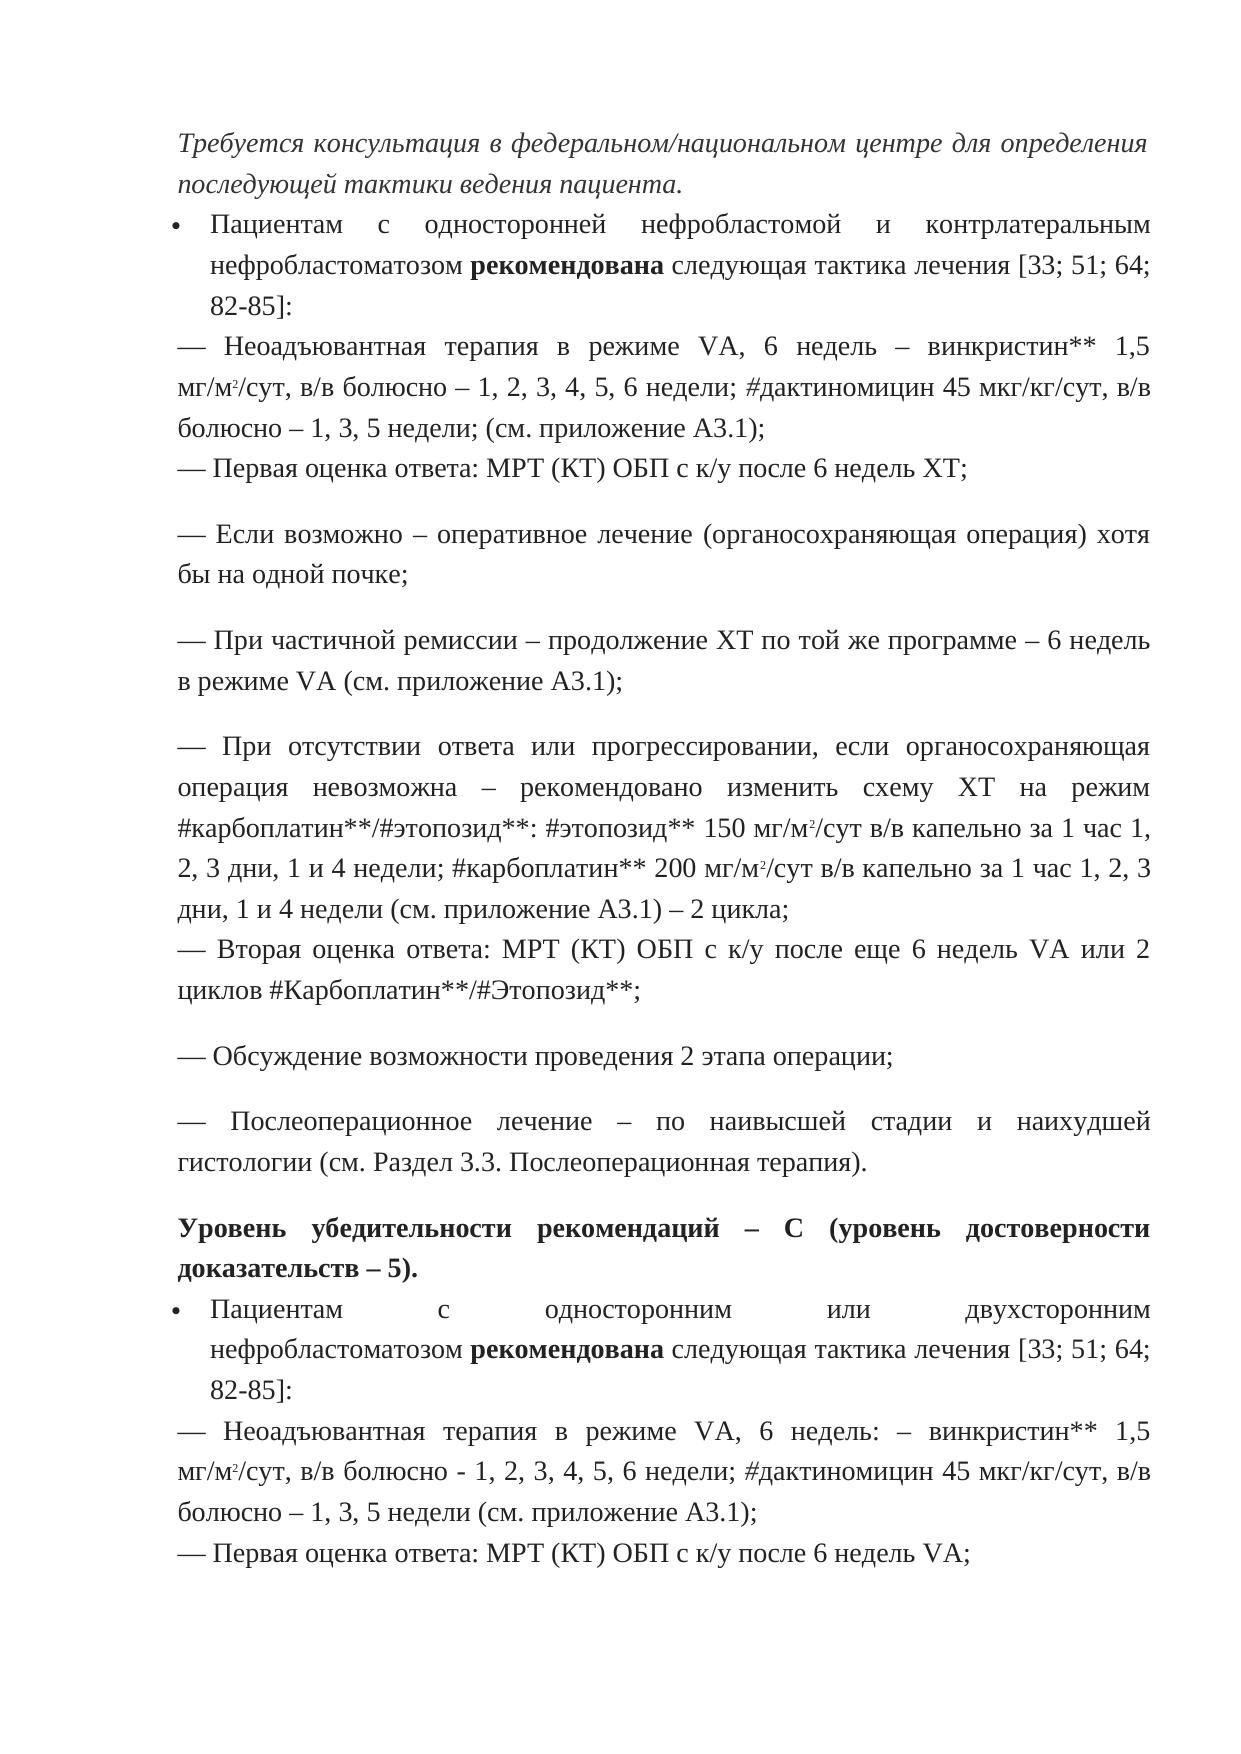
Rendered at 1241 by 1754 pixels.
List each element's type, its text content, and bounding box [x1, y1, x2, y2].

text — При частичной ремиссии – продолжение ХТ по той же программе – 6 недель в режиме VA (см. приложение А3.1); [177, 615, 1152, 696]
text — Послеоперационное лечение – по наивысшей стадии и наихудшей гистологии (см. Раздел 3.3. Послеоперационная терапия). [177, 1096, 1152, 1177]
list Пациентам с односторонним или двухсторонним нефробластоматозом рекомендована следующая тактика лечения [33; 51; 64; 82-85]: [172, 1284, 1152, 1406]
text — Обсуждение возможности проведения 2 этапа операции; [177, 1031, 1152, 1071]
text — При отсутствии ответа или прогрессировании, если органосохраняющая операция невозможна – рекомендовано изменить схему ХТ на режим #карбоплатин**/#этопозид**: #этопозид** 150 мг/м2/сут в/в капельно за 1 час 1, 2, 3 дни, 1 и 4 недели; #карбоплатин** 200 мг/м2/сут в/в капельно за 1 час 1, 2, 3 дни, 1 и 4 недели (см. приложение А3.1) – 2 цикла; [177, 721, 1152, 924]
list Пациентам с односторонней нефробластомой и контрлатеральным нефробластоматозом рекомендована следующая тактика лечения [33; 51; 64; 82-85]: [172, 199, 1152, 321]
text — Если возможно – оперативное лечение (органосохраняющая операция) хотя бы на одной почке; [177, 509, 1152, 590]
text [177, 118, 1152, 199]
text — Первая оценка ответа: МРТ (КТ) ОБП с к/у после 6 недель VA; [177, 1527, 1152, 1568]
text — Первая оценка ответа: МРТ (КТ) ОБП с к/у после 6 недель ХТ; [177, 443, 1152, 484]
text — Неоадъювантная терапия в режиме VA, 6 недель – винкристин** 1,5 мг/м2/сут, в/в болюсно – 1, 2, 3, 4, 5, 6 недели; #дактиномицин 45 мкг/кг/сут, в/в болюсно – 1, 3, 5 недели; (см. приложение А3.1); [177, 321, 1152, 443]
text — Вторая оценка ответа: МРТ (КТ) ОБП с к/у после еще 6 недель VA или 2 циклов #Карбоплатин**/#Этопозид**; [177, 924, 1152, 1006]
text — Неоадъювантная терапия в режиме VA, 6 недель: – винкристин** 1,5 мг/м2/сут, в/в болюсно - 1, 2, 3, 4, 5, 6 недели; #дактиномицин 45 мкг/кг/сут, в/в болюсно – 1, 3, 5 недели (см. приложение А3.1); [177, 1406, 1152, 1527]
text Уровень убедительности рекомендаций – С (уровень достоверности доказательств – 5). [177, 1202, 1152, 1284]
